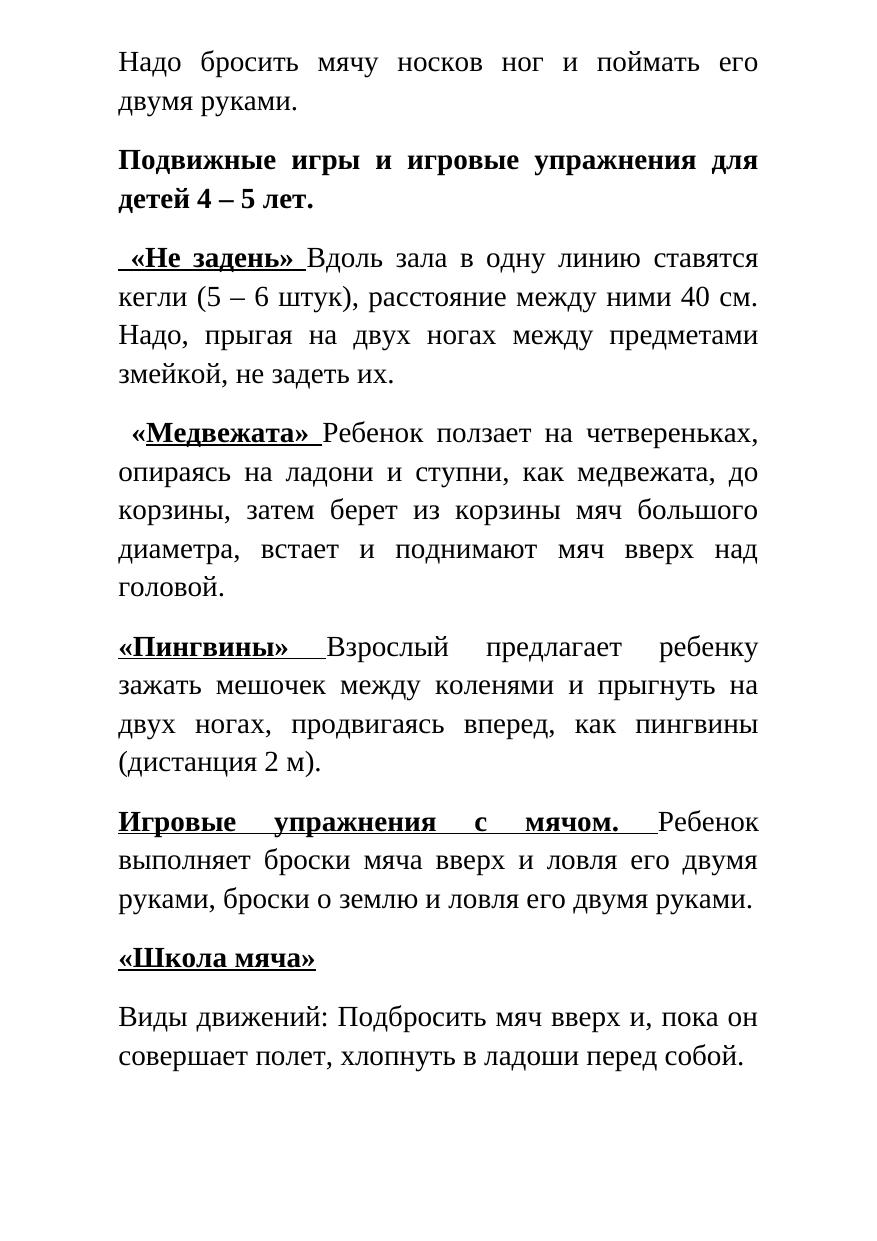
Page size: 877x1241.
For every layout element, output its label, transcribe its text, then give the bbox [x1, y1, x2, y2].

text «Не задень» Вдоль зала в одну линию ставятся кегли (5 – 6 штук), расстояние между ними 40 см. Надо, прыгая на двух ногах между предметами змейкой, не задеть их. [118, 240, 759, 389]
text «Медвежата» Ребенок ползает на четвереньках, опираясь на ладони и ступни, как медвежата, до корзины, затем берет из корзины мяч большого диаметра, встает и поднимают мяч вверх над головой. [118, 415, 759, 603]
text «Пингвины» Взрослый предлагает ребенку зажать мешочек между коленями и прыгнуть на двух ногах, продвигаясь вперед, как пингвины (дистанция 2 м). [118, 629, 759, 778]
text Игровые упражнения с мячом. Ребенок выполняет броски мяча вверх и ловля его двумя руками, броски о землю и ловля его двумя руками. [118, 804, 759, 914]
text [118, 44, 759, 116]
text «Школа мяча» [118, 940, 759, 974]
text Виды движений: Подбросить мяч вверх и, пока он совершает полет, хлопнуть в ладоши перед собой. [118, 999, 759, 1072]
text Подвижные игры и игровые упражнения для детей 4 – 5 лет. [118, 142, 759, 214]
